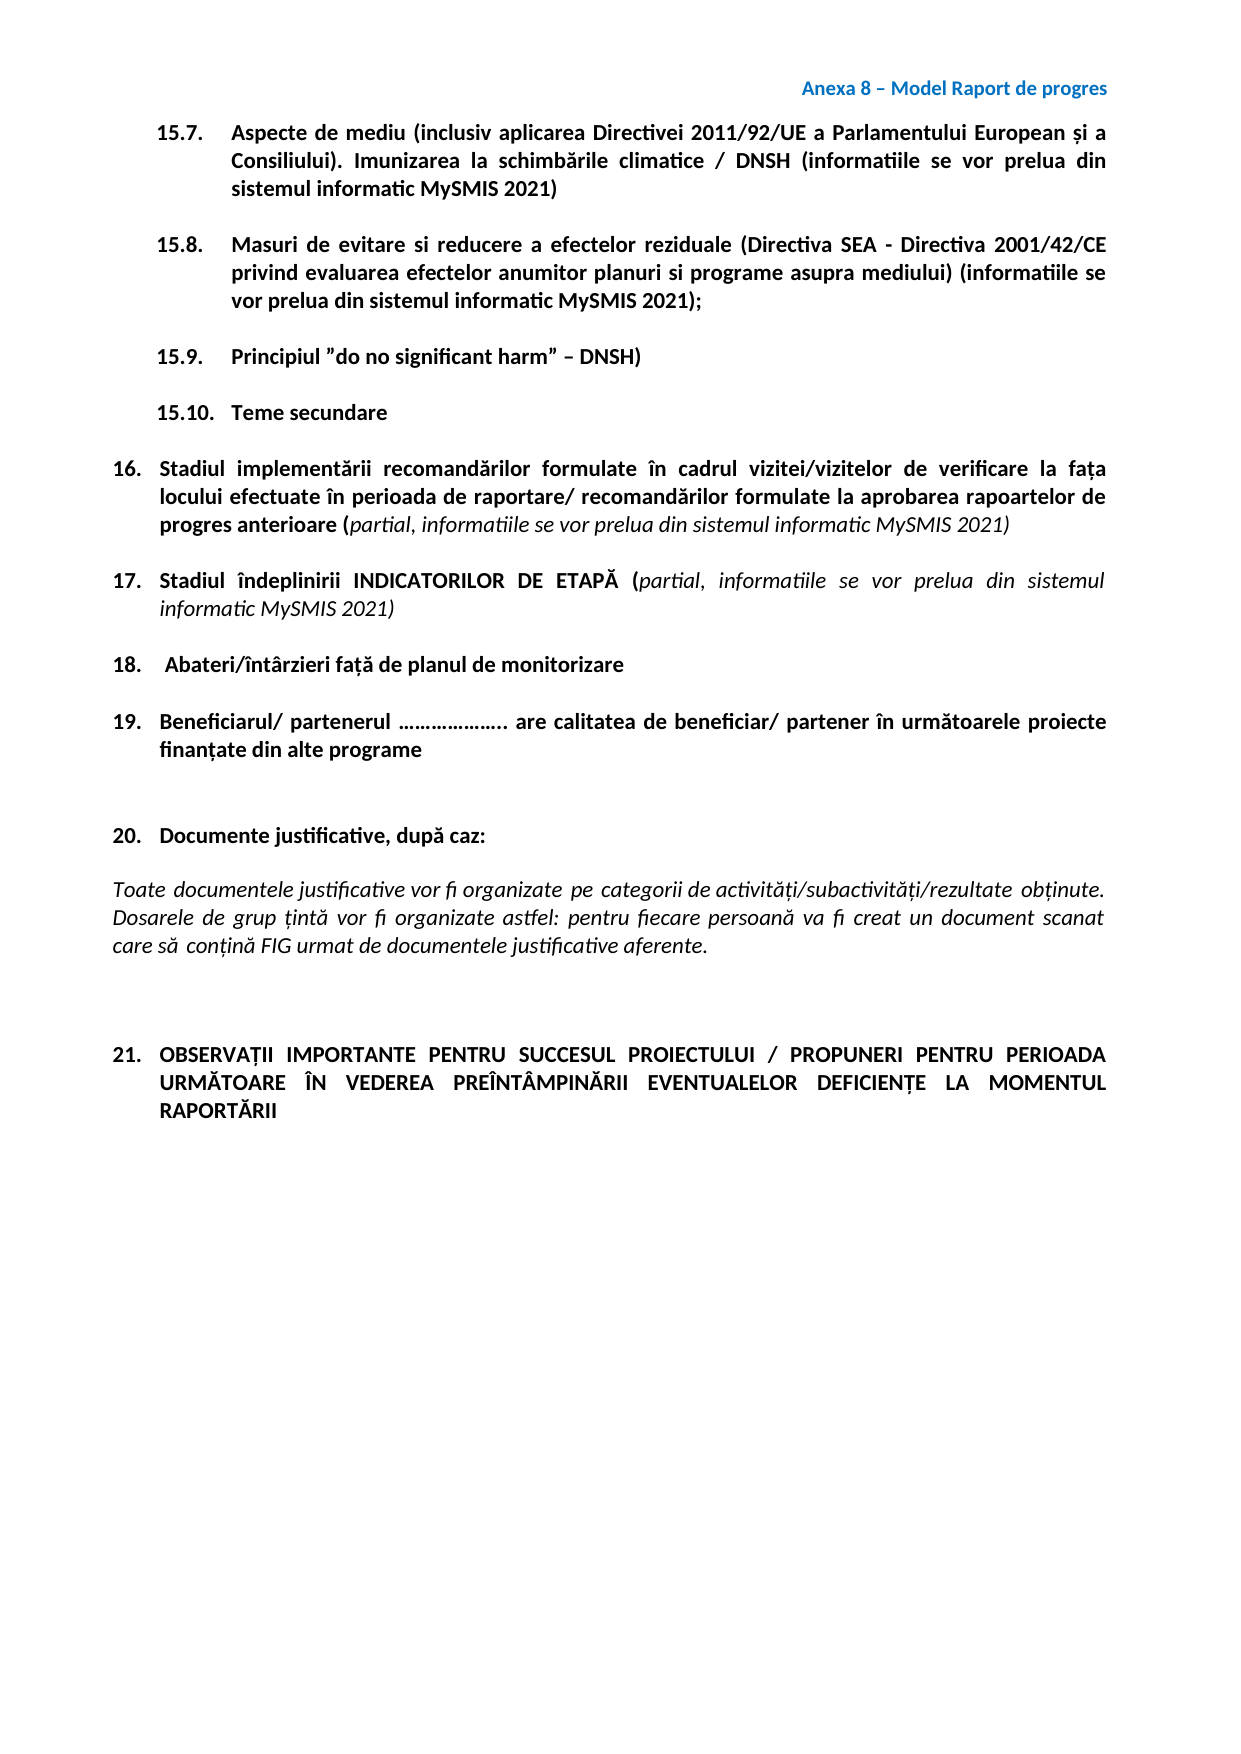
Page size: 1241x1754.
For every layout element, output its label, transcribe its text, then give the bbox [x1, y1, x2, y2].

list Stadiul îndeplinirii INDICATORILOR DE ETAPĂ (partial, informatiile se vor prelua din sistemul informatic MySMIS 2021) [112, 567, 1107, 623]
list Masuri de evitare si reducere a efectelor reziduale (Directiva SEA - Directiva 2001/42/CE privind evaluarea efectelor anumitor planuri si programe asupra mediului) (informatiile se vor prelua din sistemul informatic MySMIS 2021); [156, 230, 1107, 314]
list Principiul ”do no significant harm” – DNSH) [156, 342, 1107, 370]
list OBSERVAŢII IMPORTANTE PENTRU SUCCESUL PROIECTULUI / PROPUNERI PENTRU PERIOADA URMĂTOARE ÎN VEDEREA PREÎNTÂMPINĂRII EVENTUALELOR DEFICIENȚE LA MOMENTUL RAPORTĂRII [112, 1040, 1107, 1124]
text Toate documentele justificative vor fi organizate pe categorii de activități/subactivități/rezultate obținute. Dosarele de grup țintă vor fi organizate astfel: pentru fiecare persoană va fi creat un document scanat care să conțină FIG urmat de documentele justificative aferente. [112, 875, 1107, 959]
list Stadiul implementării recomandărilor formulate în cadrul vizitei/vizitelor de verificare la fața locului efectuate în perioada de raportare/ recomandărilor formulate la aprobarea rapoartelor de progres anterioare (partial, informatiile se vor prelua din sistemul informatic MySMIS 2021) [112, 454, 1107, 538]
list Teme secundare [156, 398, 1107, 426]
list Beneficiarul/ partenerul ……………….. are calitatea de beneficiar/ partener în următoarele proiecte finanțate din alte programe [112, 707, 1107, 763]
list Aspecte de mediu (inclusiv aplicarea Directivei 2011/92/UE a Parlamentului European și a Consiliului). Imunizarea la schimbările climatice / DNSH (informatiile se vor prelua din sistemul informatic MySMIS 2021) [156, 118, 1107, 202]
list Documente justificative, după caz: [112, 822, 1107, 850]
list Abateri/întârzieri față de planul de monitorizare [112, 651, 1107, 679]
